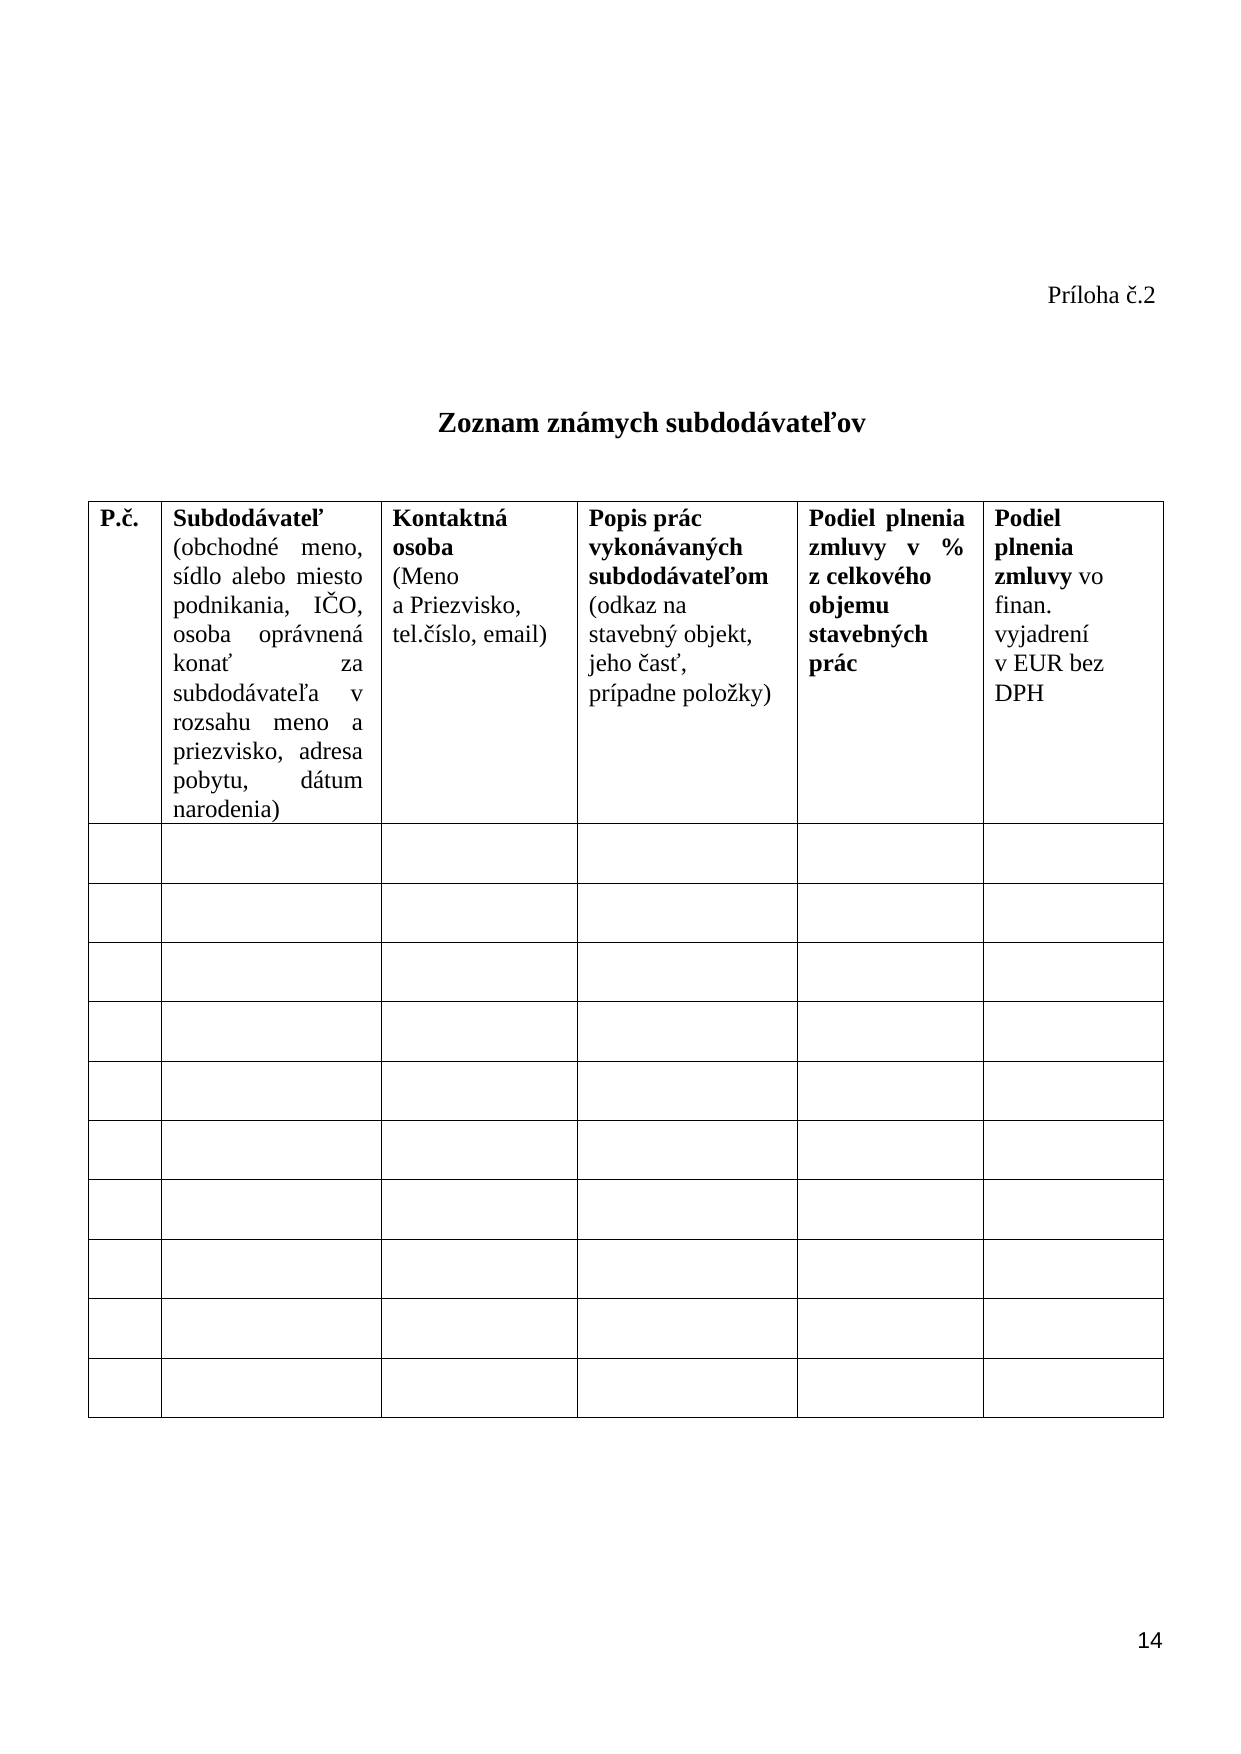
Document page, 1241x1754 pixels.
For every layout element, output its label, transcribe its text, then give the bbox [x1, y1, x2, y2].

table_cell [89, 1180, 161, 1239]
table_cell [578, 1240, 797, 1298]
table_cell [578, 1121, 797, 1179]
table_cell [382, 1121, 577, 1179]
table_cell [798, 1121, 983, 1179]
table_header Podiel plnenia zmluvy vo finan. vyjadrení v EUR bez DPH [984, 502, 1163, 823]
table_cell [382, 824, 577, 882]
table_cell [382, 1240, 577, 1298]
table_cell [89, 1240, 161, 1298]
table_header P.č. [89, 502, 161, 823]
table_cell [984, 1240, 1163, 1298]
table_cell [89, 884, 161, 942]
table_cell [798, 1002, 983, 1061]
table_cell [382, 1002, 577, 1061]
table_cell [382, 1299, 577, 1357]
table_cell [162, 1359, 381, 1417]
table_cell [89, 1002, 161, 1061]
table_cell [89, 1062, 161, 1120]
table_cell [984, 824, 1163, 882]
table_cell [984, 1121, 1163, 1179]
table_cell [162, 884, 381, 942]
table_cell [162, 1299, 381, 1357]
table_cell [89, 943, 161, 1001]
table_cell [984, 884, 1163, 942]
table_cell [89, 1359, 161, 1417]
table_cell [578, 1299, 797, 1357]
table_cell [798, 824, 983, 882]
table_cell [798, 943, 983, 1001]
table_cell [578, 824, 797, 882]
table_header Subdodávateľ (obchodné meno, sídlo alebo miesto podnikania, IČO, osoba oprávnená konať za subdodávateľa v rozsahu meno a priezvisko, adresa pobytu, dátum narodenia) [162, 502, 381, 823]
table_cell [578, 943, 797, 1001]
table_cell [89, 1121, 161, 1179]
table_cell [162, 1180, 381, 1239]
table_cell [798, 1299, 983, 1357]
table_cell [162, 943, 381, 1001]
table_cell [578, 1002, 797, 1061]
table_header Kontaktná osoba (Meno a Priezvisko, tel.číslo, email) [382, 502, 577, 823]
table_cell [578, 1062, 797, 1120]
table_cell [984, 1062, 1163, 1120]
table_cell [382, 943, 577, 1001]
table_cell [162, 1062, 381, 1120]
table_cell [984, 1180, 1163, 1239]
table_cell [984, 1299, 1163, 1357]
table_cell [162, 1240, 381, 1298]
table_cell [984, 1002, 1163, 1061]
table_cell [162, 824, 381, 882]
table_header Popis prác vykonávaných subdodávateľom (odkaz na stavebný objekt, jeho časť, prípadne položky) [578, 502, 797, 823]
table_cell [798, 1359, 983, 1417]
table_cell [798, 884, 983, 942]
text Príloha č.2 [223, 279, 1156, 309]
table_cell [798, 1062, 983, 1120]
table_cell [162, 1002, 381, 1061]
table_cell [382, 1359, 577, 1417]
table_cell [162, 1121, 381, 1179]
table_cell [382, 1062, 577, 1120]
table_cell [89, 824, 161, 882]
table_cell [984, 943, 1163, 1001]
table_cell [984, 1359, 1163, 1417]
table_cell [798, 1240, 983, 1298]
table_cell [382, 1180, 577, 1239]
text Zoznam známych subdodávateľov [148, 405, 1156, 438]
table_cell [798, 1180, 983, 1239]
table_cell [89, 1299, 161, 1357]
table_cell [578, 1180, 797, 1239]
table_cell [578, 884, 797, 942]
table_header Podiel plnenia zmluvy v % z celkového objemu stavebných prác [798, 502, 983, 823]
table_cell [578, 1359, 797, 1417]
table_cell [382, 884, 577, 942]
